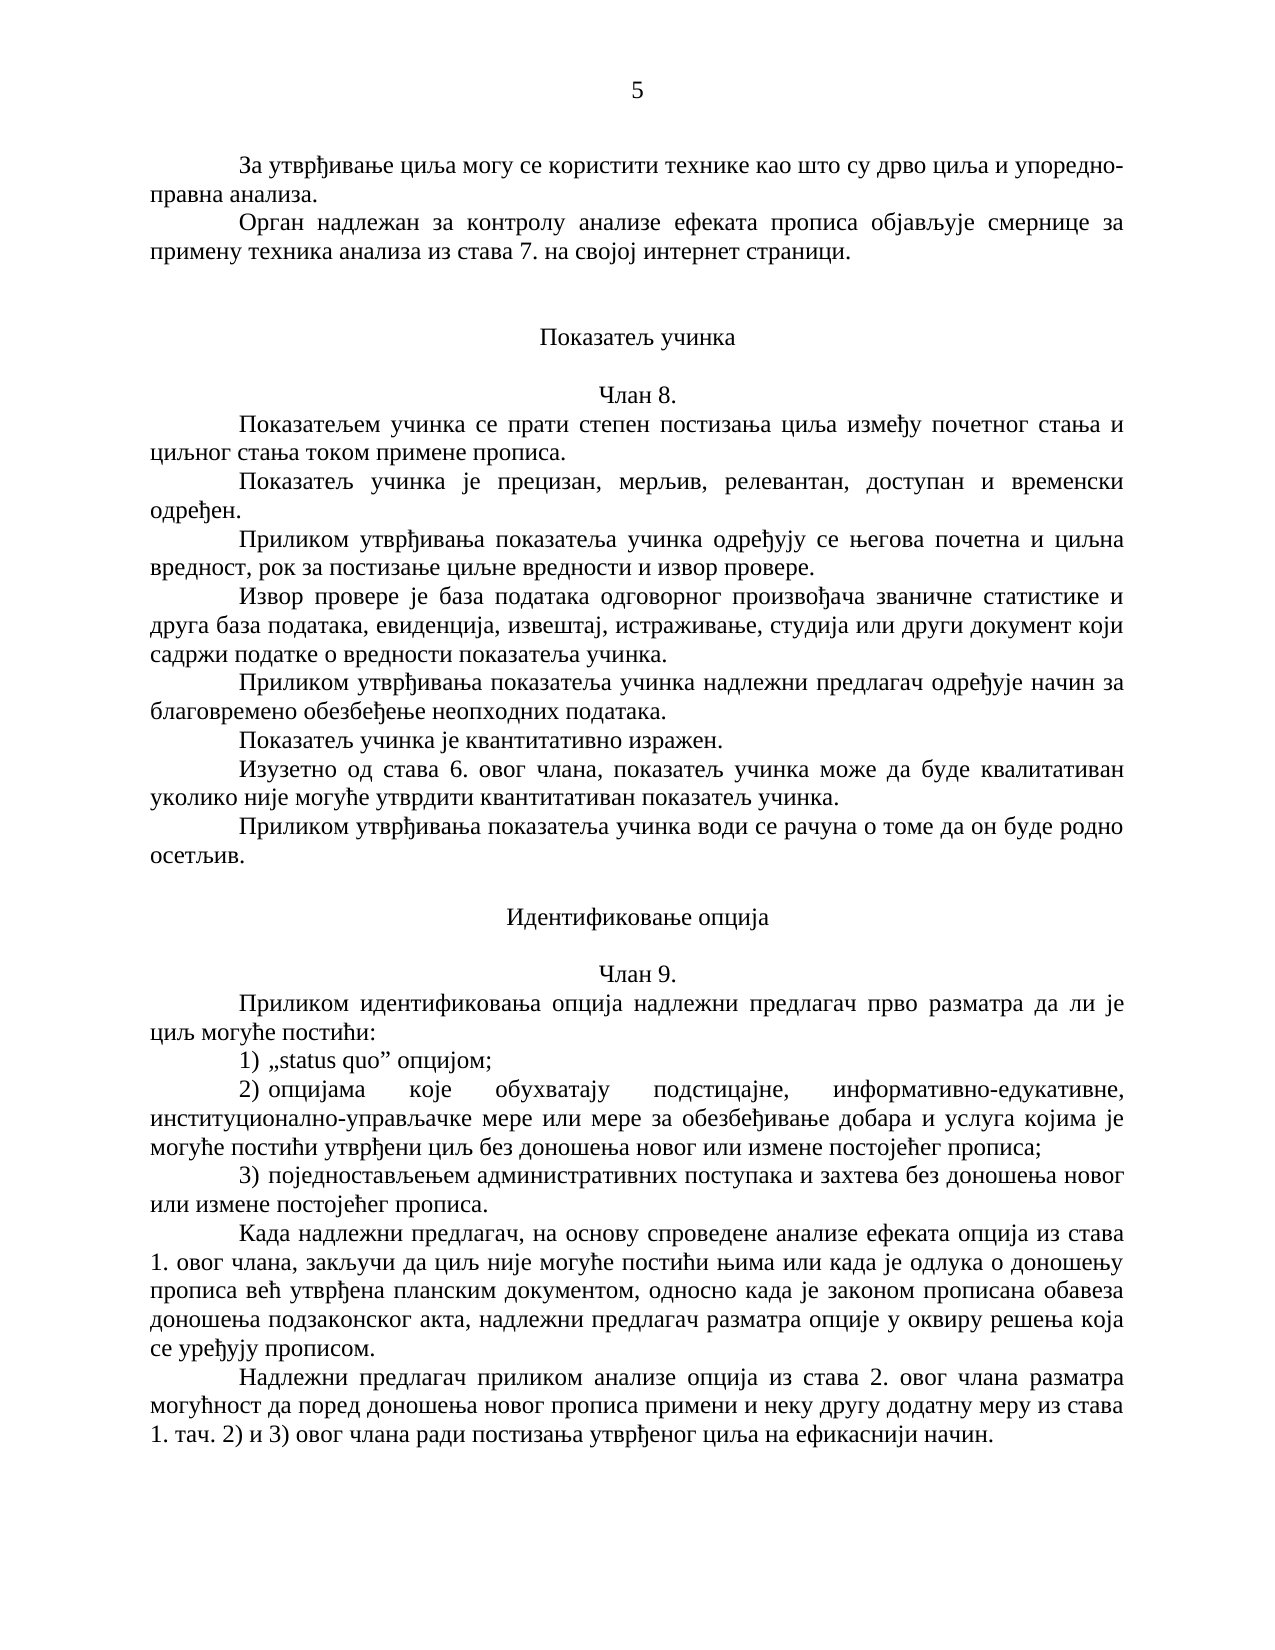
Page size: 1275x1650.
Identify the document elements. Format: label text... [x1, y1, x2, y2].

text Када надлежни предлагач, на основу спроведене анализе ефеката опција из става 1. овог члана, закључи да циљ није могуће постићи њима или када је одлука о доношењу прописа већ утврђена планским документом, односно када је законом прописана обавеза доношења подзаконског акта, надлежни предлагач разматра опције у оквиру решења која се уређују прописом. [150, 1218, 1125, 1362]
text Приликом идентификовања опција надлежни предлагач прво разматра да ли је циљ могуће постићи: [150, 988, 1125, 1046]
text Идентификовање опција [150, 902, 1125, 931]
text Надлежни предлагач приликом анализе опција из става 2. овог члана разматра могућност да поред доношења новог прописа примени и неку другу додатну меру из става 1. тач. 2) и 3) овог члана ради постизања утврђеног циља на ефикаснији начин. [150, 1362, 1125, 1448]
text Орган надлежан за контролу анализе ефеката прописа објављује смернице за примену техника анализа из става 7. на својој интернет страници. [150, 207, 1125, 265]
text Показатељ учинка је прецизан, мерљив, релевантан, доступан и временски одређен. [150, 466, 1125, 524]
text Показатељем учинка се прати степен постизања циља између почетног стања и циљног стања током примене прописа. [150, 409, 1125, 466]
text Показатељ учинка [150, 322, 1125, 351]
text Приликом утврђивања показатеља учинка одређују се његова почетна и циљна вредност, рок за постизање циљне вредности и извор провере. [150, 524, 1125, 581]
text Члан 8. [150, 380, 1125, 409]
list поједностављењем административних поступака и захтева без доношења новог или измене постојећег прописа. [150, 1161, 1125, 1218]
text Извор провере је база података одговорног произвођача званичне статистике и друга база података, евиденција, извештај, истраживање, студија или други документ који садржи податке о вредности показатеља учинка. [150, 581, 1125, 667]
text Приликом утврђивања показатеља учинка води се рачуна о томе да он буде родно осетљив. [150, 811, 1125, 869]
text За утврђивање циља могу се користити технике као што су дрво циља и упоредно-правна анализа. [150, 150, 1125, 207]
list опцијама које обухватају подстицајне, информативно-едукативне, институционално-управљачке мере или мере за обезбеђивање добара и услуга којима је могуће постићи утврђени циљ без доношења новог или измене постојећег прописа; [150, 1074, 1125, 1161]
text Члан 9. [150, 959, 1125, 988]
text Приликом утврђивања показатеља учинка надлежни предлагач одређује начин за благовремено обезбеђење неопходних података. [150, 667, 1125, 725]
list „status quo” опцијом; [150, 1046, 1125, 1074]
text Показатељ учинка је квантитативно изражен. [150, 725, 1125, 754]
text Изузетно од става 6. овог члана, показатељ учинка може да буде квалитативан уколико није могуће утврдити квантитативан показатељ учинка. [150, 754, 1125, 811]
